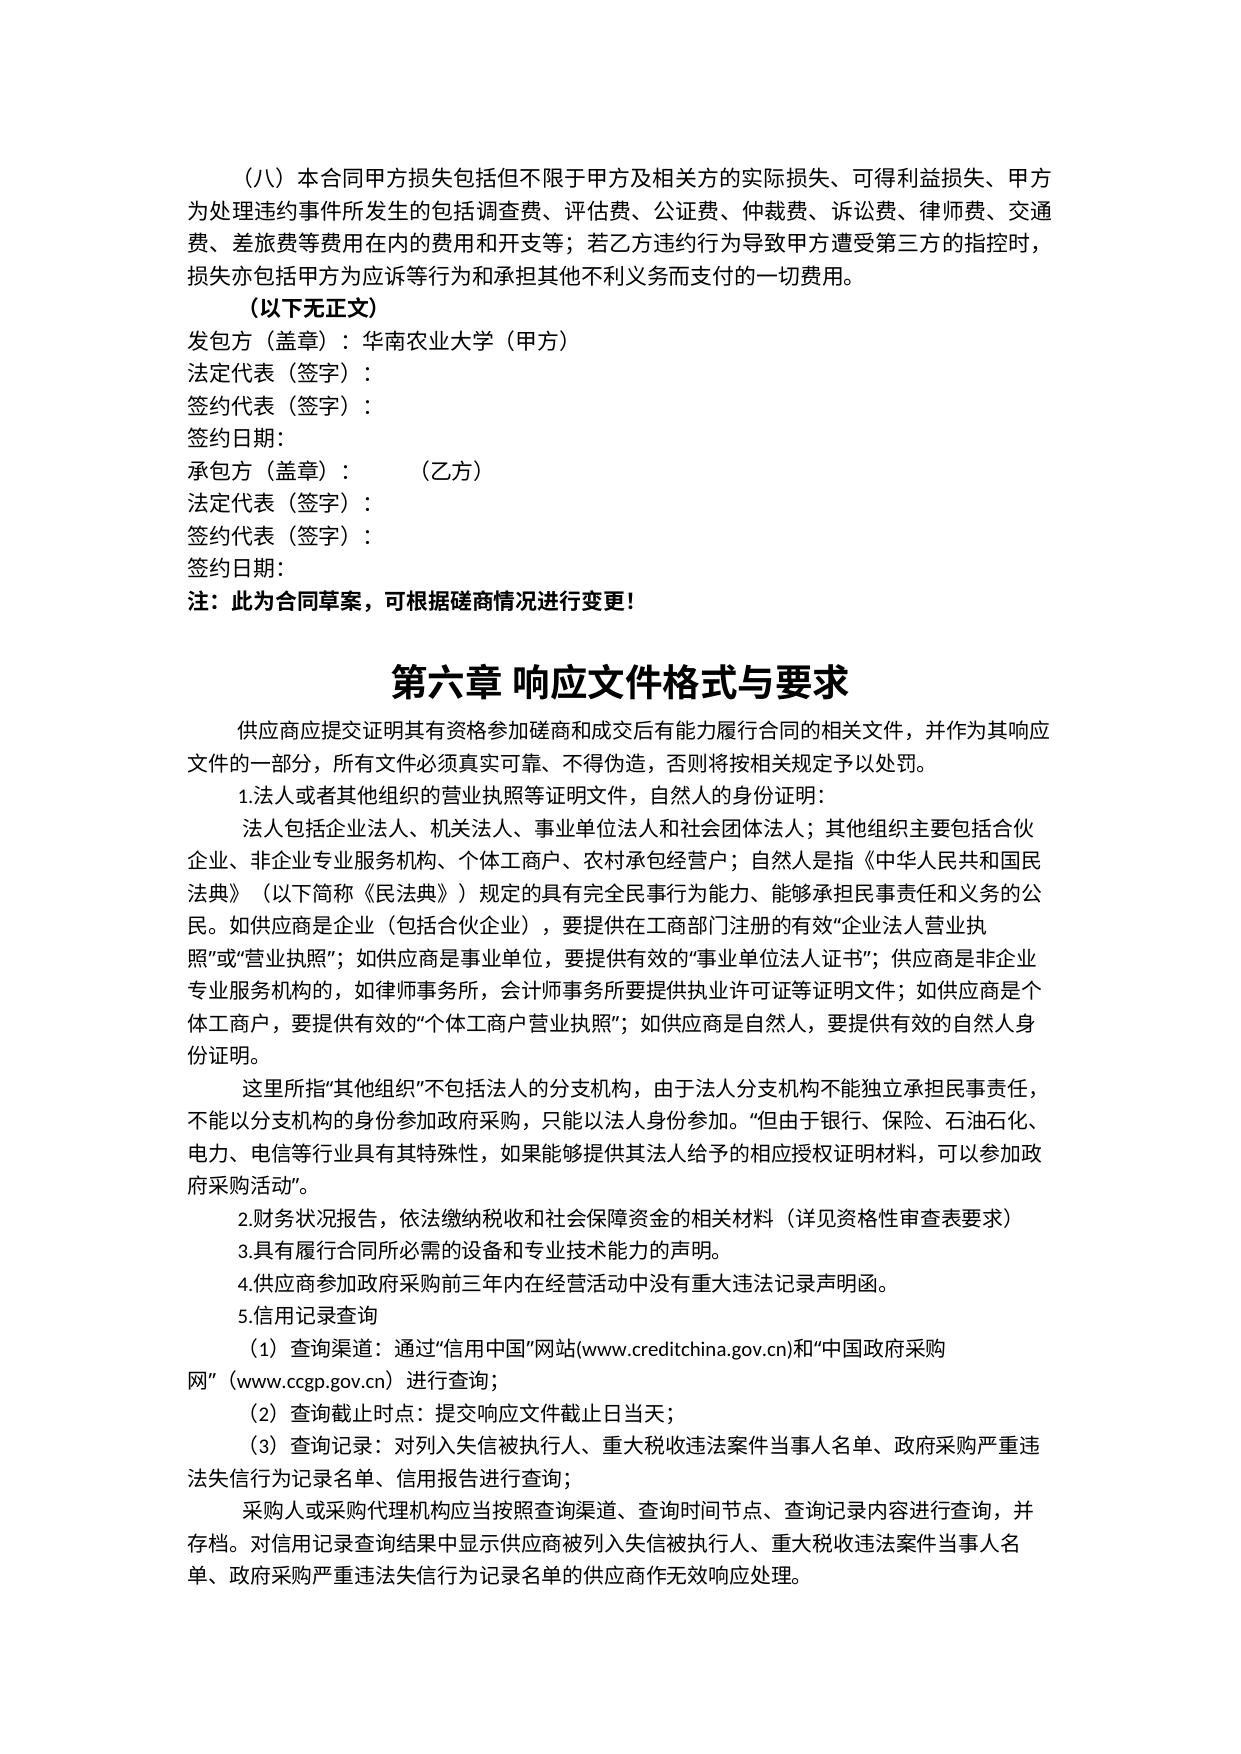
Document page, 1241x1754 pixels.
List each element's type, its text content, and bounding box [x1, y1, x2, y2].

text 第六章 响应文件格式与要求 [187, 649, 1053, 714]
text 供应商应提交证明其有资格参加磋商和成交后有能力履行合同的相关文件，并作为其响应文件的一部分，所有文件必须真实可靠、不得伪造，否则将按相关规定予以处罚。 [187, 714, 1053, 779]
text （八）本合同甲方损失包括但不限于甲方及相关方的实际损失、可得利益损失、甲方为处理违约事件所发生的包括调查费、评估费、公证费、仲裁费、诉讼费、律师费、交通费、差旅费等费用在内的费用和开支等；若乙方违约行为导致甲方遭受第三方的指控时，损失亦包括甲方为应诉等行为和承担其他不利义务而支付的一切费用。 [187, 162, 1053, 292]
text 2.财务状况报告，依法缴纳税收和社会保障资金的相关材料（详见资格性审查表要求） [187, 1202, 1053, 1234]
text （3）查询记录：对列入失信被执行人、重大税收违法案件当事人名单、政府采购严重违法失信行为记录名单、信用报告进行查询； [187, 1429, 1053, 1494]
text 注：此为合同草案，可根据磋商情况进行变更！ [187, 584, 1053, 617]
text 3.具有履行合同所必需的设备和专业技术能力的声明。 [187, 1234, 1053, 1267]
text 法定代表（签字）： [187, 487, 1053, 519]
text 签约日期： [187, 552, 1053, 584]
text 承包方（盖章）： （乙方） [187, 454, 1053, 487]
text 这里所指“其他组织”不包括法人的分支机构，由于法人分支机构不能独立承担民事责任，不能以分支机构的身份参加政府采购，只能以法人身份参加。“但由于银行、保险、石油石化、电力、电信等行业具有其特殊性，如果能够提供其法人给予的相应授权证明材料，可以参加政府采购活动”。 [187, 1072, 1053, 1202]
text 签约日期： [187, 422, 1053, 454]
text 法人包括企业法人、机关法人、事业单位法人和社会团体法人；其他组织主要包括合伙企业、非企业专业服务机构、个体工商户、农村承包经营户；自然人是指《中华人民共和国民法典》（以下简称《民法典》）规定的具有完全民事行为能力、能够承担民事责任和义务的公民。如供应商是企业（包括合伙企业），要提供在工商部门注册的有效“企业法人营业执照”或“营业执照”；如供应商是事业单位，要提供有效的“事业单位法人证书”；供应商是非企业专业服务机构的，如律师事务所，会计师事务所要提供执业许可证等证明文件；如供应商是个体工商户，要提供有效的“个体工商户营业执照”；如供应商是自然人，要提供有效的自然人身份证明。 [187, 812, 1053, 1072]
text 法定代表（签字）： [187, 357, 1053, 389]
text 5.信用记录查询 [187, 1299, 1053, 1332]
text 发包方（盖章）：华南农业大学（甲方） [187, 324, 1053, 357]
text 采购人或采购代理机构应当按照查询渠道、查询时间节点、查询记录内容进行查询，并存档。对信用记录查询结果中显示供应商被列入失信被执行人、重大税收违法案件当事人名单、政府采购严重违法失信行为记录名单的供应商作无效响应处理。 [187, 1494, 1053, 1592]
text 签约代表（签字）： [187, 389, 1053, 422]
text 签约代表（签字）： [187, 519, 1053, 552]
text 4.供应商参加政府采购前三年内在经营活动中没有重大违法记录声明函。 [187, 1267, 1053, 1299]
text （2）查询截止时点：提交响应文件截止日当天； [187, 1397, 1053, 1429]
text （以下无正文） [187, 292, 1053, 324]
text （1）查询渠道：通过“信用中国”网站(www.creditchina.gov.cn)和“中国政府采购网”（www.ccgp.gov.cn）进行查询； [187, 1332, 1053, 1397]
text 1.法人或者其他组织的营业执照等证明文件，自然人的身份证明： [187, 779, 1053, 812]
